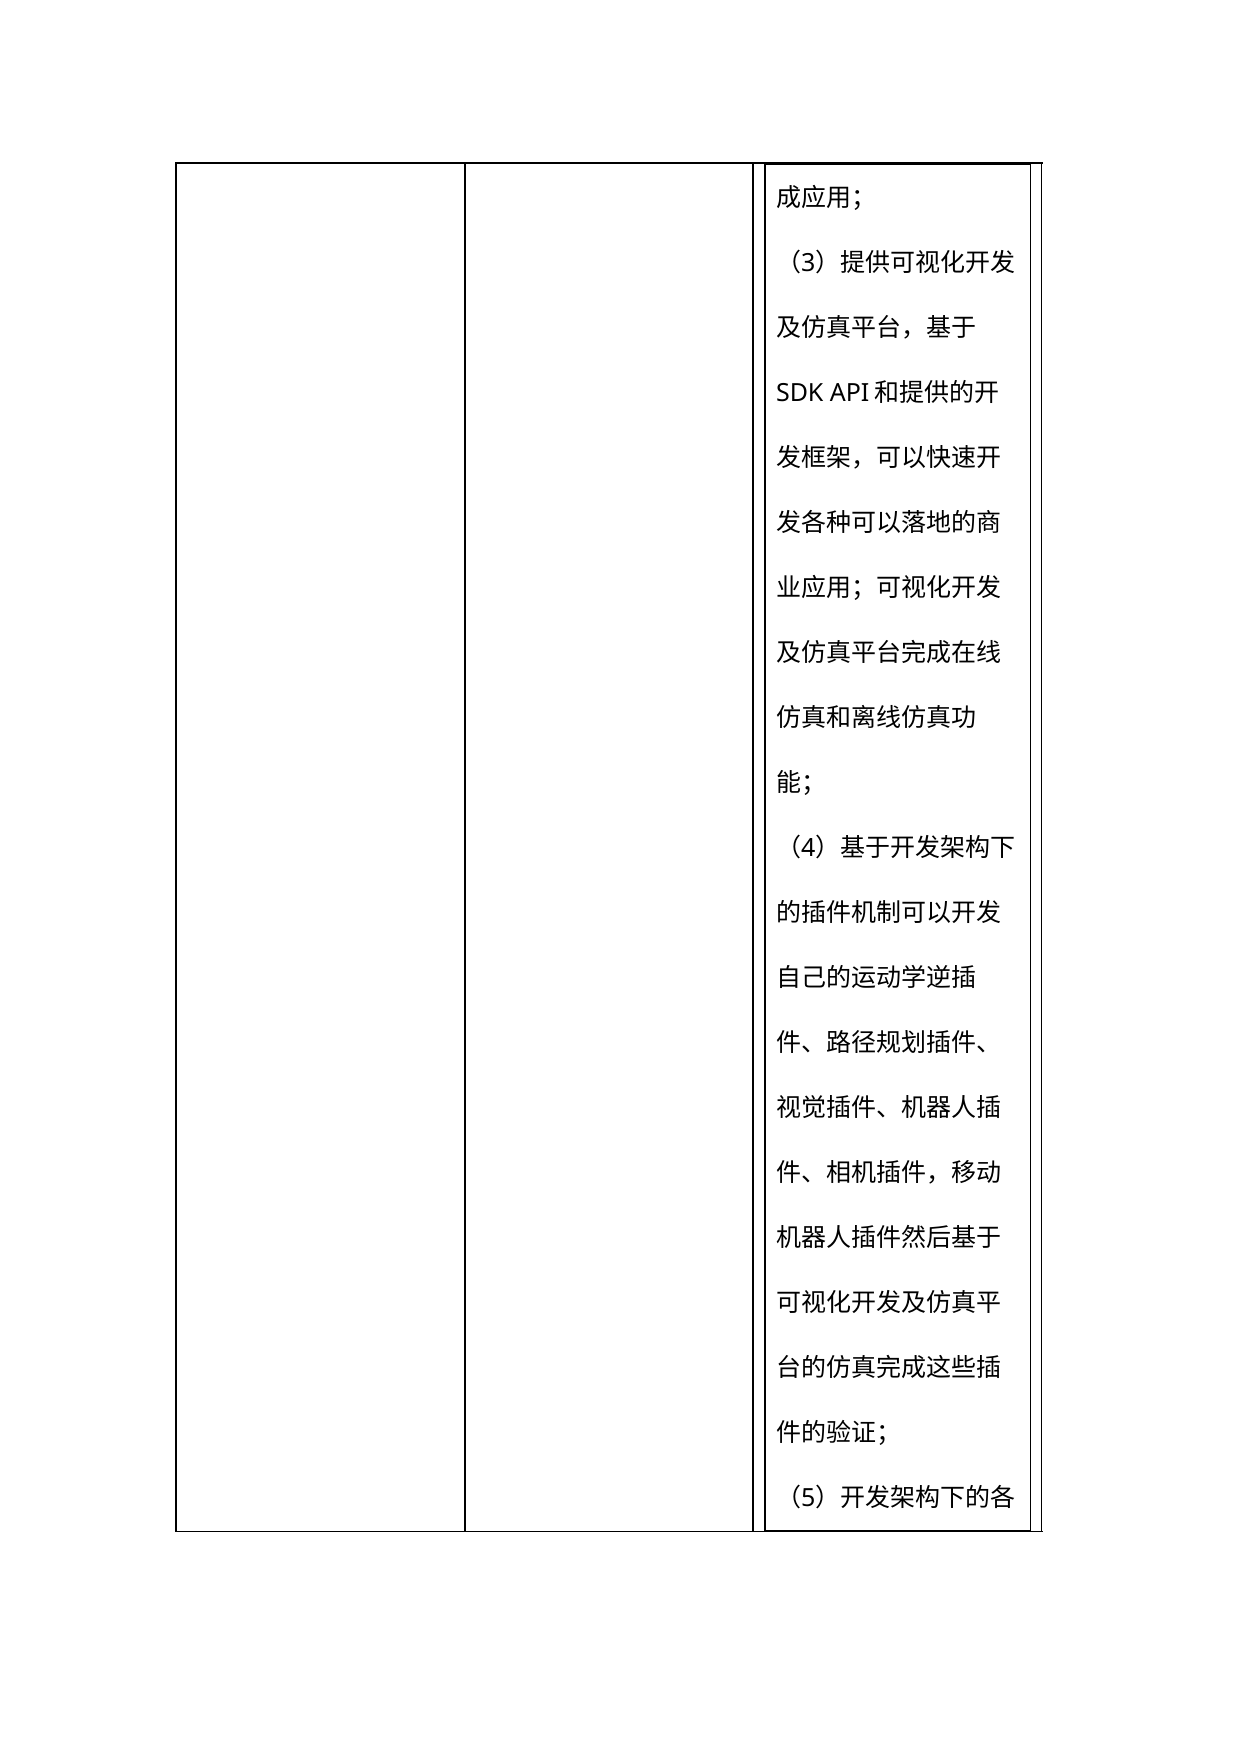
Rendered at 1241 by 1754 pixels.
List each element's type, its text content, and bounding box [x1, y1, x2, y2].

table_cell 1 [177, 164, 464, 1531]
table_cell [466, 164, 752, 1531]
table_cell [766, 165, 1030, 1530]
table_cell [754, 164, 764, 1531]
table_cell [1031, 164, 1041, 1531]
